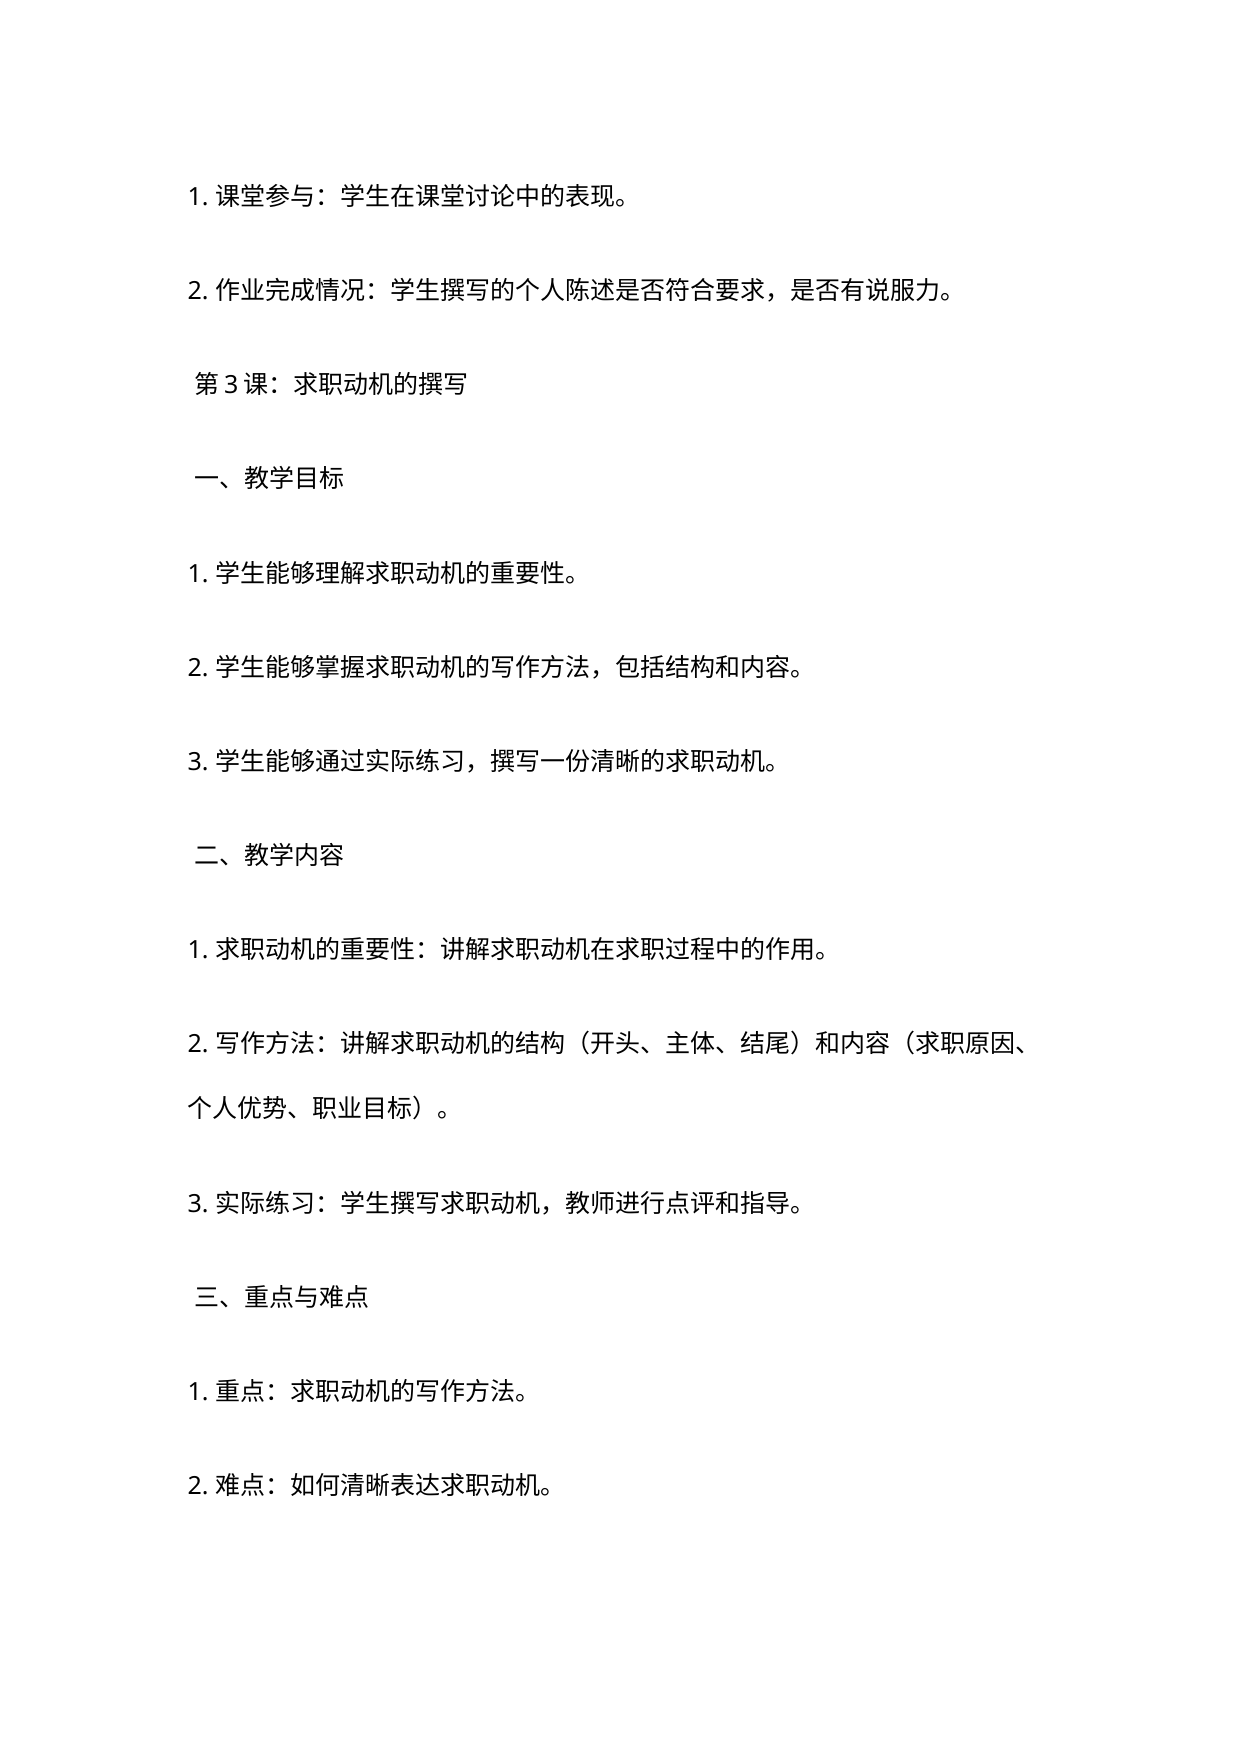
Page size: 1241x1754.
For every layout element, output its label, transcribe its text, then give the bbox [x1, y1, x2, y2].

subtitle 2. 学生能够掌握求职动机的写作方法，包括结构和内容。 [187, 633, 1053, 698]
subtitle 三、重点与难点 [187, 1263, 1053, 1328]
subtitle 1. 学生能够理解求职动机的重要性。 [187, 539, 1053, 604]
subtitle 1. 课堂参与：学生在课堂讨论中的表现。 [187, 162, 1053, 227]
subtitle 3. 实际练习：学生撰写求职动机，教师进行点评和指导。 [187, 1169, 1053, 1234]
subtitle 第3课：求职动机的撰写 [187, 350, 1053, 415]
subtitle 2. 写作方法：讲解求职动机的结构（开头、主体、结尾）和内容（求职原因、个人优势、职业目标）。 [187, 1009, 1053, 1139]
subtitle 二、教学内容 [187, 821, 1053, 886]
subtitle 2. 作业完成情况：学生撰写的个人陈述是否符合要求，是否有说服力。 [187, 256, 1053, 321]
subtitle 一、教学目标 [187, 444, 1053, 509]
subtitle 3. 学生能够通过实际练习，撰写一份清晰的求职动机。 [187, 727, 1053, 792]
subtitle 2. 难点：如何清晰表达求职动机。 [187, 1451, 1053, 1516]
subtitle 1. 重点：求职动机的写作方法。 [187, 1357, 1053, 1422]
subtitle 1. 求职动机的重要性：讲解求职动机在求职过程中的作用。 [187, 915, 1053, 980]
